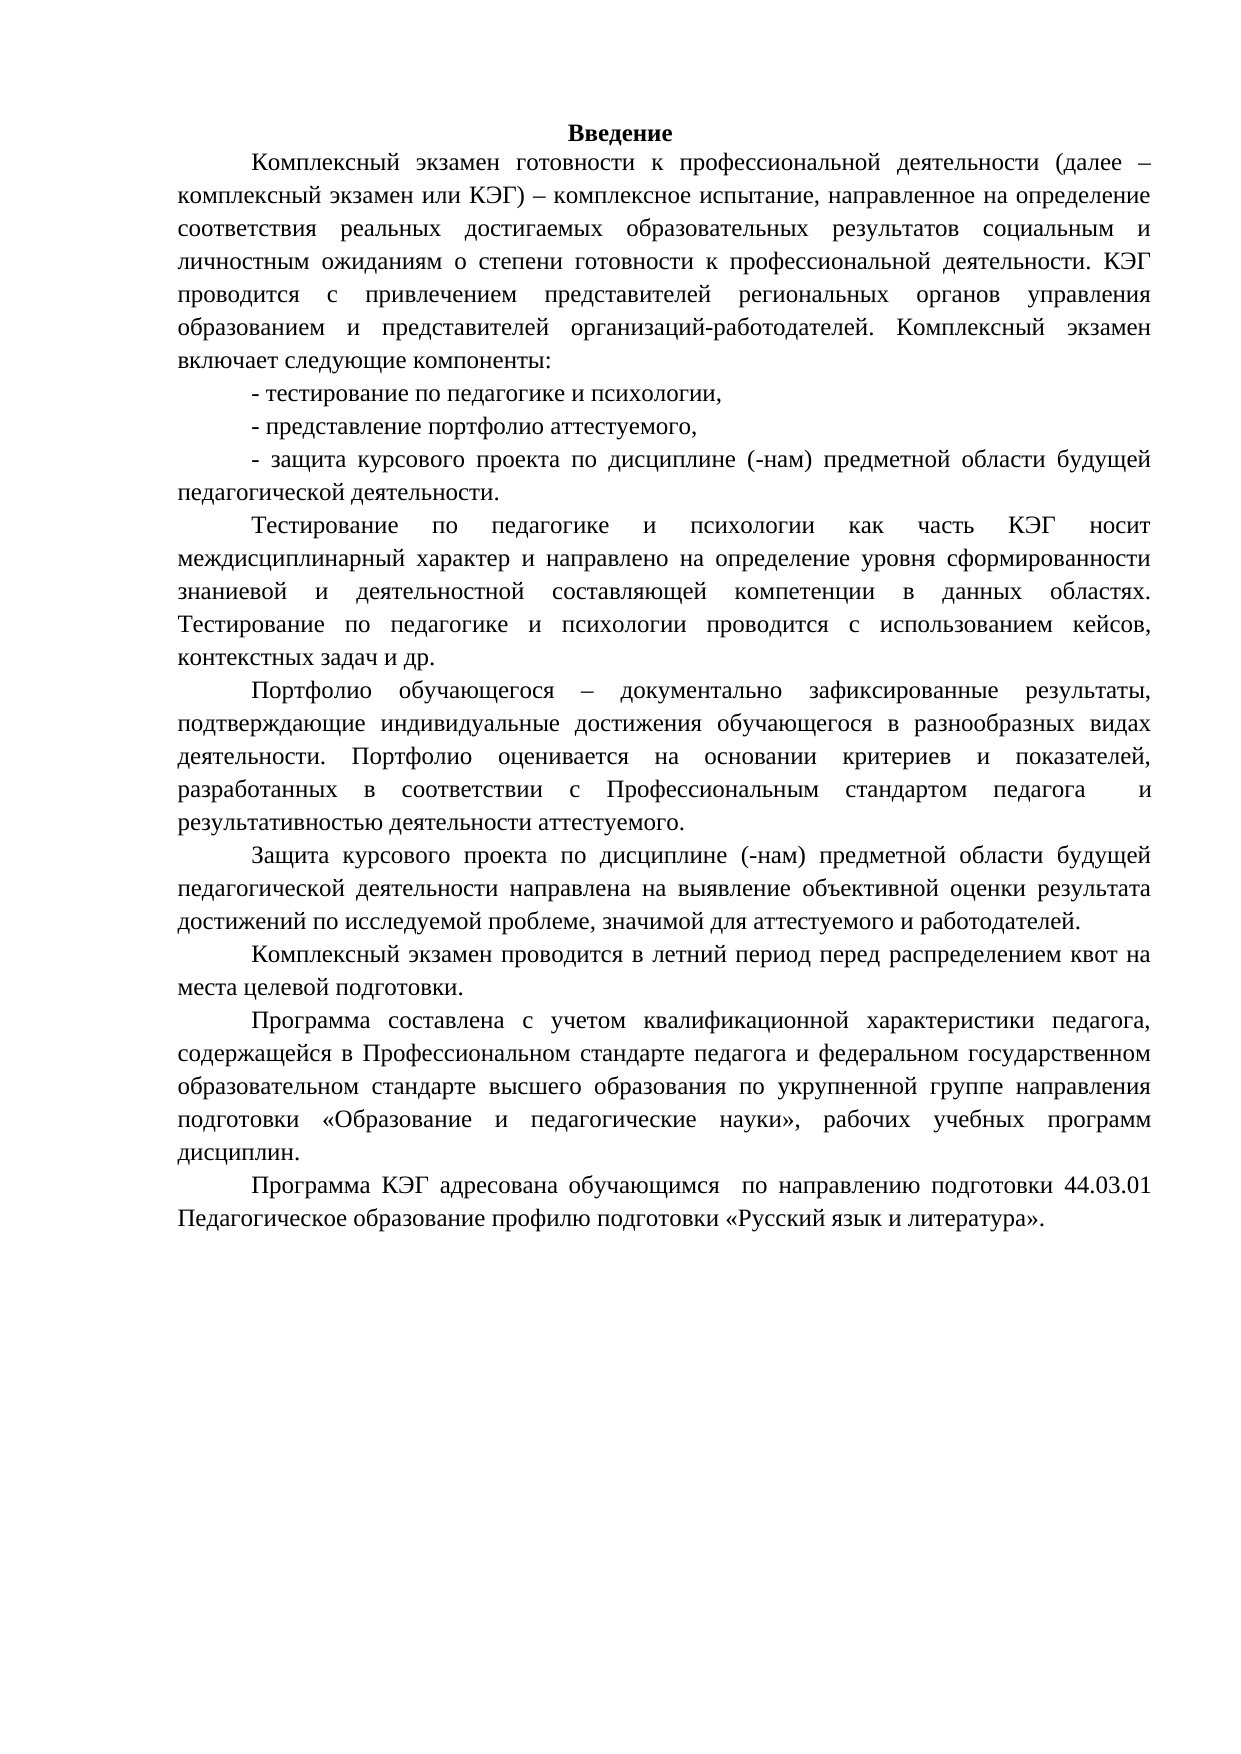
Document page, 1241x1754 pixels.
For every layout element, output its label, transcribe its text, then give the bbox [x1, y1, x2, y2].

text Программа составлена с учетом квалификационной характеристики педагога, содержащейся в Профессиональном стандарте педагога и федеральном государственном образовательном стандарте высшего образования по укрупненной группе направления подготовки «Образование и педагогические науки», рабочих учебных программ дисциплин. [177, 1005, 1152, 1166]
text - защита курсового проекта по дисциплине (-нам) предметной области будущей педагогической деятельности. [177, 444, 1152, 506]
text Комплексный экзамен готовности к профессиональной деятельности (далее – комплексный экзамен или КЭГ) – комплексное испытание, направленное на определение соответствия реальных достигаемых образовательных результатов социальным и личностным ожиданиям о степени готовности к профессиональной деятельности. КЭГ проводится с привлечением представителей региональных органов управления образованием и представителей организаций-работодателей. Комплексный экзамен включает следующие компоненты: [177, 147, 1152, 374]
text Программа КЭГ адресована обучающимся по направлению подготовки 44.03.01 Педагогическое образование профилю подготовки «Русский язык и литература». [177, 1171, 1152, 1232]
text Защита курсового проекта по дисциплине (-нам) предметной области будущей педагогической деятельности направлена на выявление объективной оценки результата достижений по исследуемой проблеме, значимой для аттестуемого и работодателей. [177, 840, 1152, 935]
text Комплексный экзамен проводится в летний период перед распределением квот на места целевой подготовки. [177, 939, 1152, 1001]
text - тестирование по педагогике и психологии, [177, 378, 1152, 407]
text Тестирование по педагогике и психологии как часть КЭГ носит междисциплинарный характер и направлено на определение уровня сформированности знаниевой и деятельностной составляющей компетенции в данных областях. Тестирование по педагогике и психологии проводится с использованием кейсов, контекстных задач и др. [177, 510, 1152, 671]
text Введение [88, 118, 1152, 147]
text - представление портфолио аттестуемого, [177, 411, 1152, 440]
text Портфолио обучающегося – документально зафиксированные результаты, подтверждающие индивидуальные достижения обучающегося в разнообразных видах деятельности. Портфолио оценивается на основании критериев и показателей, разработанных в соответствии с Профессиональным стандартом педагога и результативностью деятельности аттестуемого. [177, 675, 1152, 836]
